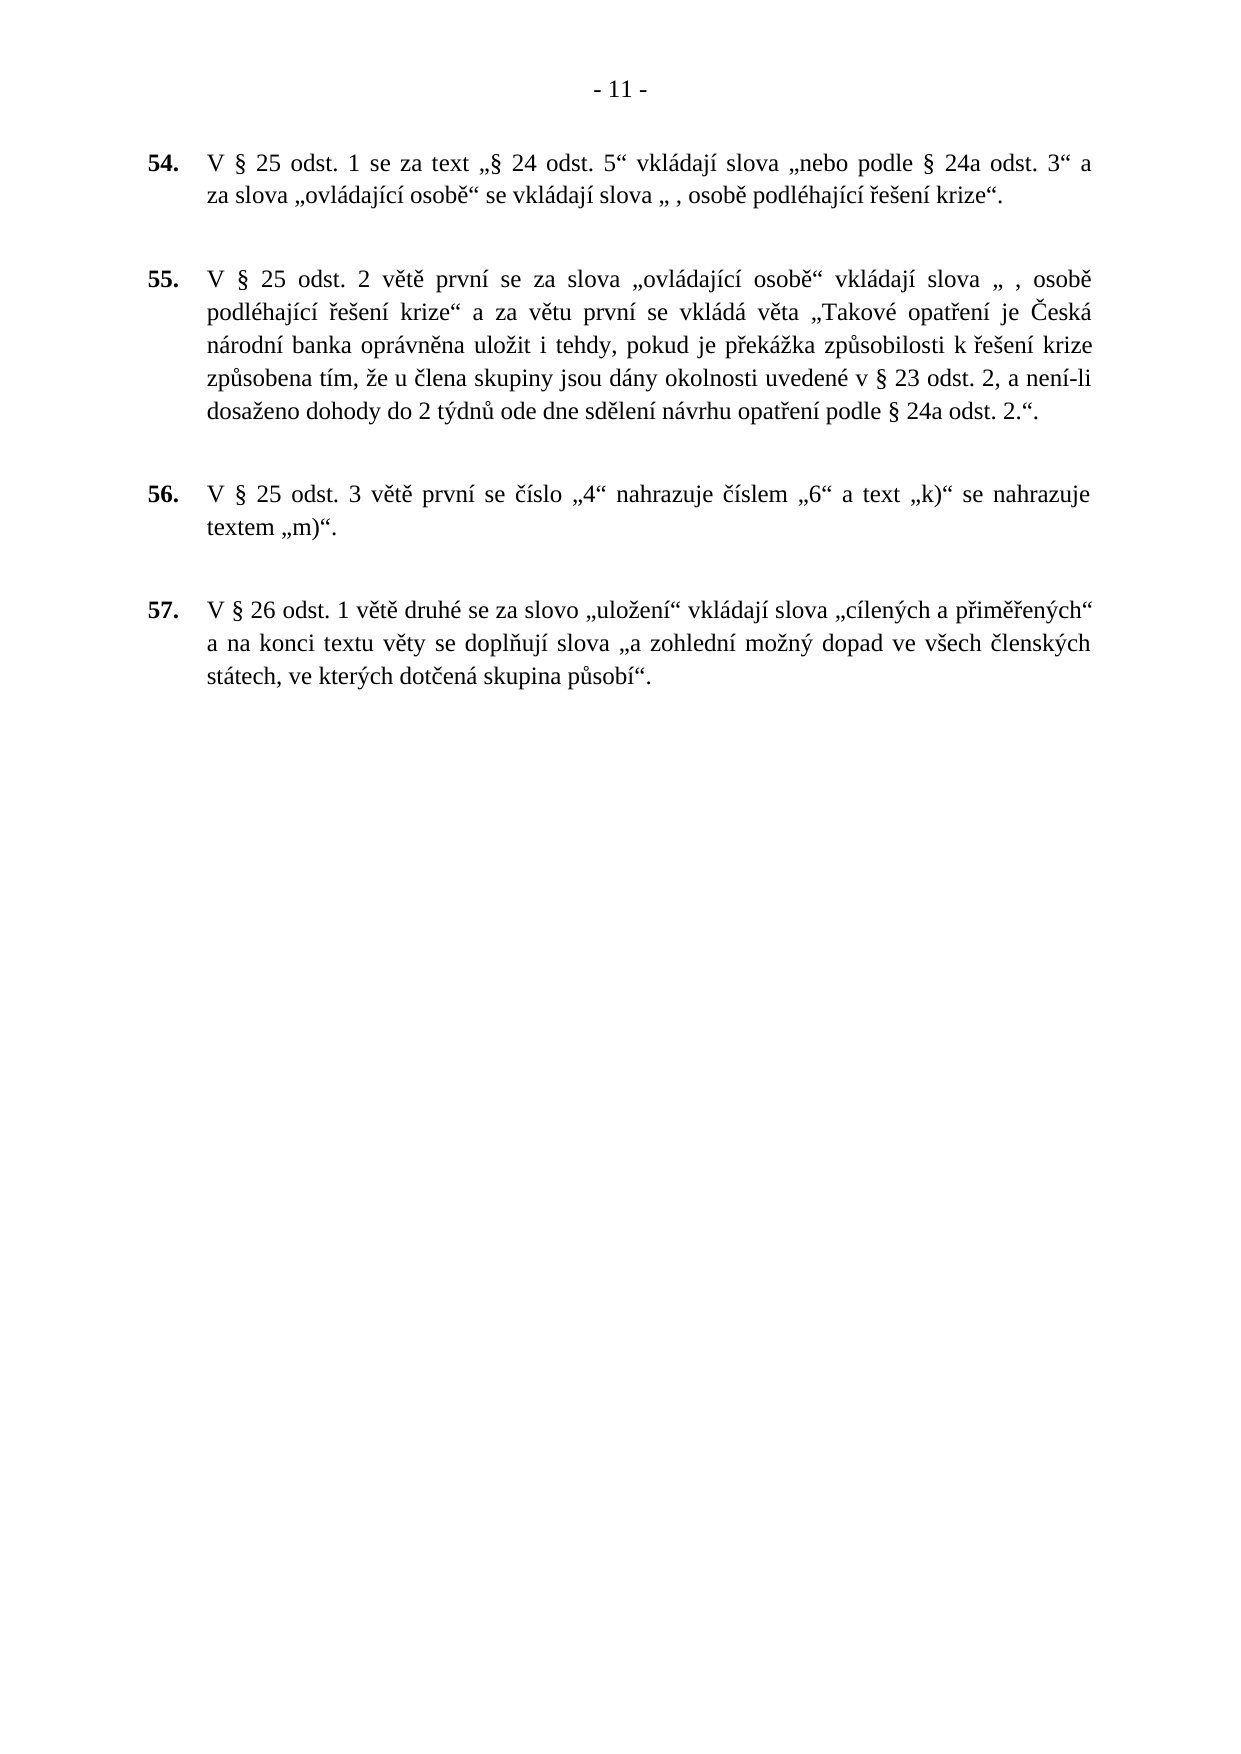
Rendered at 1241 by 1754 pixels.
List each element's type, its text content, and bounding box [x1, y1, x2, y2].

text V § 25 odst. 1 se za text „§ 24 odst. 5“ vkládají slova „nebo podle § 24a odst. 3“ a za slova „ovládající osobě“ se vkládají slova „ , osobě podléhající řešení krize“. [148, 148, 1093, 209]
text V § 26 odst. 1 větě druhé se za slovo „uložení“ vkládají slova „cílených a přiměřených“ a na konci textu věty se doplňují slova „a zohlední možný dopad ve všech členských státech, ve kterých dotčená skupina působí“. [148, 595, 1093, 689]
text V § 25 odst. 2 větě první se za slova „ovládající osobě“ vkládají slova „ , osobě podléhající řešení krize“ a za větu první se vkládá věta „Takové opatření je Česká národní banka oprávněna uložit i tehdy, pokud je překážka způsobilosti k řešení krize způsobena tím, že u člena skupiny jsou dány okolnosti uvedené v § 23 odst. 2, a není-li dosaženo dohody do 2 týdnů ode dne sdělení návrhu opatření podle § 24a odst. 2.“. [148, 264, 1093, 424]
text V § 25 odst. 3 větě první se číslo „4“ nahrazuje číslem „6“ a text „k)“ se nahrazuje textem „m)“. [148, 479, 1093, 541]
